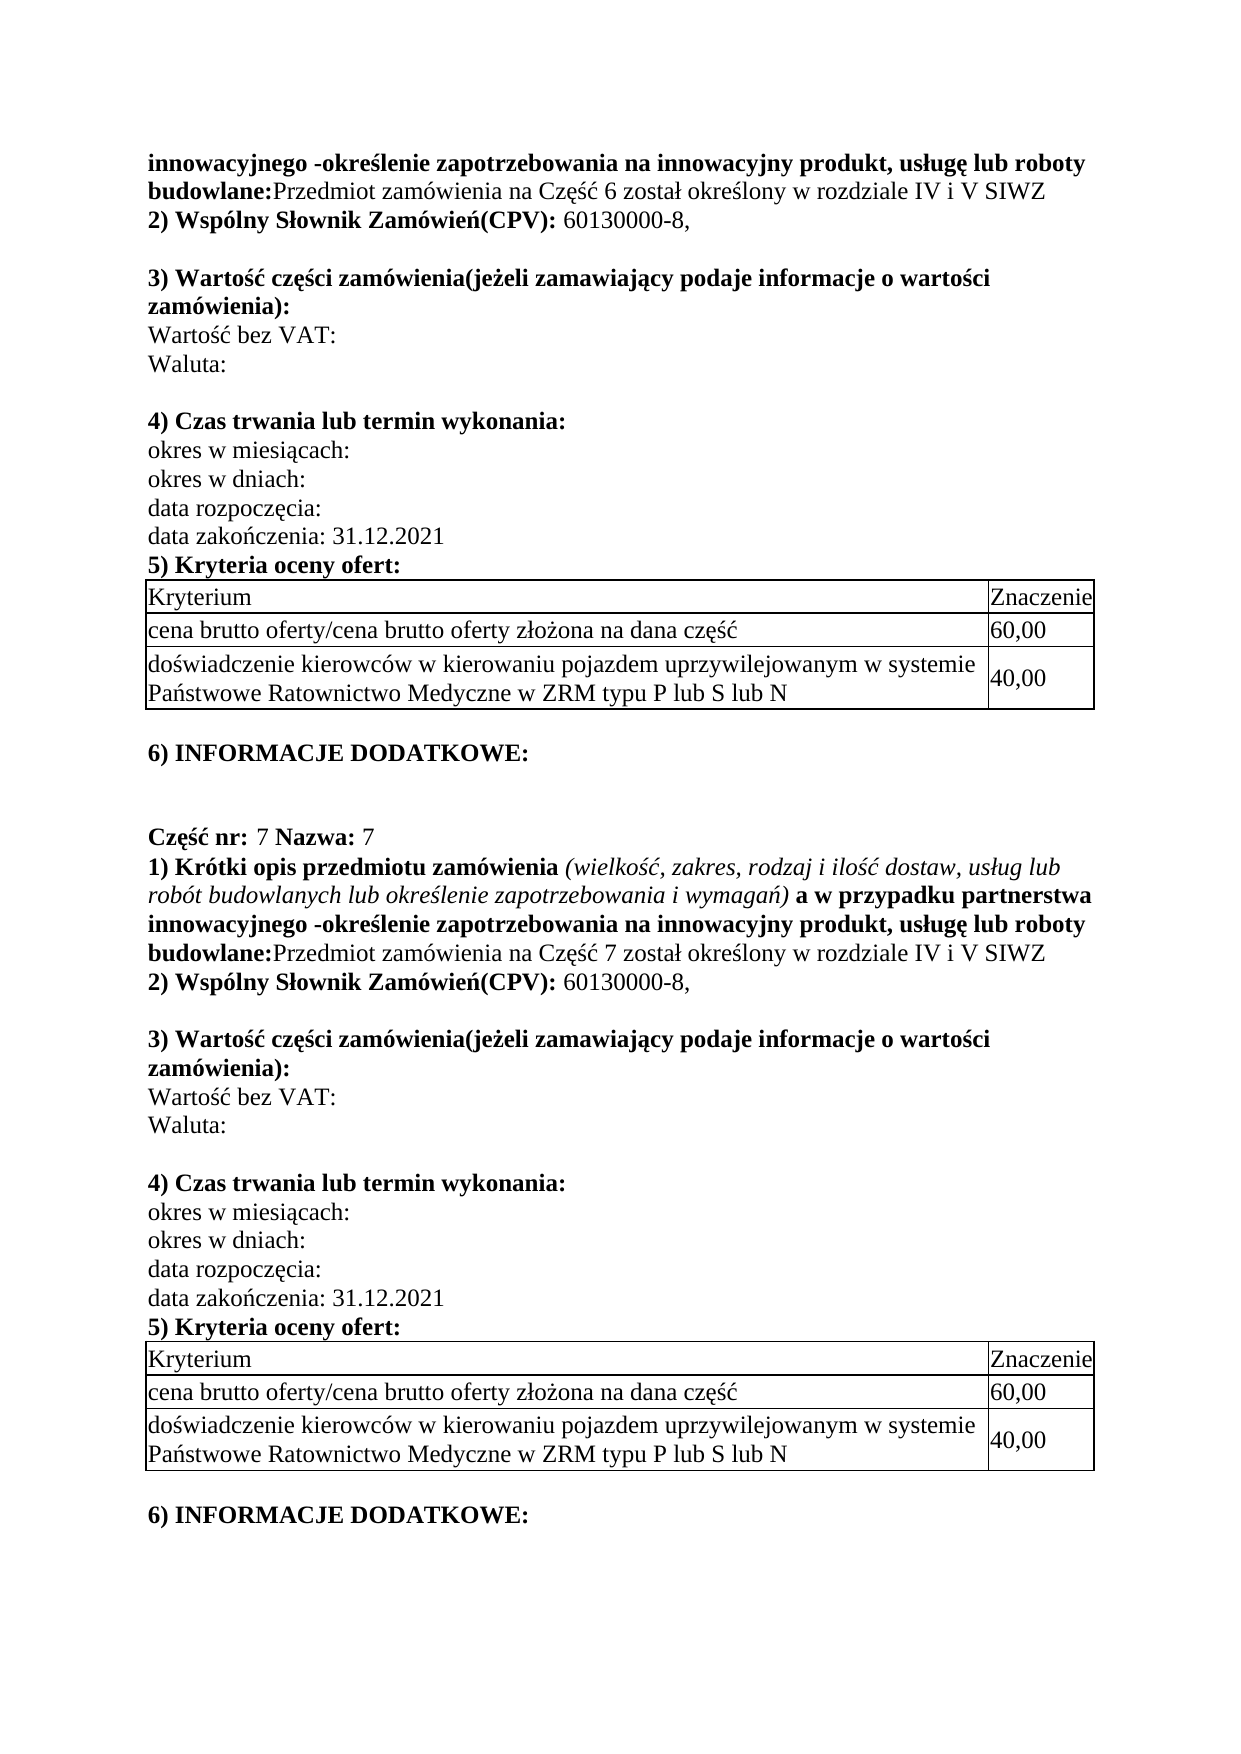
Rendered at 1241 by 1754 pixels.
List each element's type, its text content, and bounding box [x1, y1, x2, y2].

table_header Znaczenie [989, 1342, 1093, 1374]
table_cell cena brutto oferty/cena brutto oferty złożona na dana część [147, 614, 988, 646]
text 6) INFORMACJE DODATKOWE: [148, 1471, 1093, 1557]
table_header Nazwa: [273, 820, 360, 852]
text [148, 148, 1093, 579]
table_header Kryterium [147, 581, 988, 612]
table_cell 60,00 [989, 1376, 1093, 1407]
table_header 7 [255, 820, 273, 852]
table_header Kryterium [147, 1342, 988, 1374]
table_cell doświadczenie kierowców w kierowaniu pojazdem uprzywilejowanym w systemie Państwowe Ratownictwo Medyczne w ZRM typu P lub S lub N [147, 647, 988, 708]
text 1) Krótki opis przedmiotu zamówienia (wielkość, zakres, rodzaj i ilość dostaw, usług lub robót budowlanych lub określenie zapotrzebowania i wymagań) a w przypadku partnerstwa innowacyjnego -określenie zapotrzebowania na innowacyjny produkt, usługę lub roboty budowlane:Przedmiot zamówienia na Część 7 został określony w rozdziale IV i V SIWZ 2) Wspólny Słownik Zamówień(CPV): 60130000-8, 3) Wartość części zamówienia(jeżeli zamawiający podaje informacje o wartości zamówienia): Wartość bez VAT: Waluta: 4) Czas trwania lub termin wykonania: okres w miesiącach: okres w dniach: data rozpoczęcia: data zakończenia: 31.12.2021 5) Kryteria oceny ofert: [148, 852, 1093, 1341]
table_header 7 [360, 820, 381, 852]
table_header Część nr: [146, 820, 254, 852]
table_cell 40,00 [989, 647, 1093, 708]
table_cell 40,00 [989, 1409, 1093, 1470]
table_cell doświadczenie kierowców w kierowaniu pojazdem uprzywilejowanym w systemie Państwowe Ratownictwo Medyczne w ZRM typu P lub S lub N [147, 1409, 988, 1470]
text 6) INFORMACJE DODATKOWE: [148, 710, 1093, 795]
table_header Znaczenie [989, 581, 1093, 612]
table_cell 60,00 [989, 614, 1093, 646]
table_cell cena brutto oferty/cena brutto oferty złożona na dana część [147, 1376, 988, 1407]
